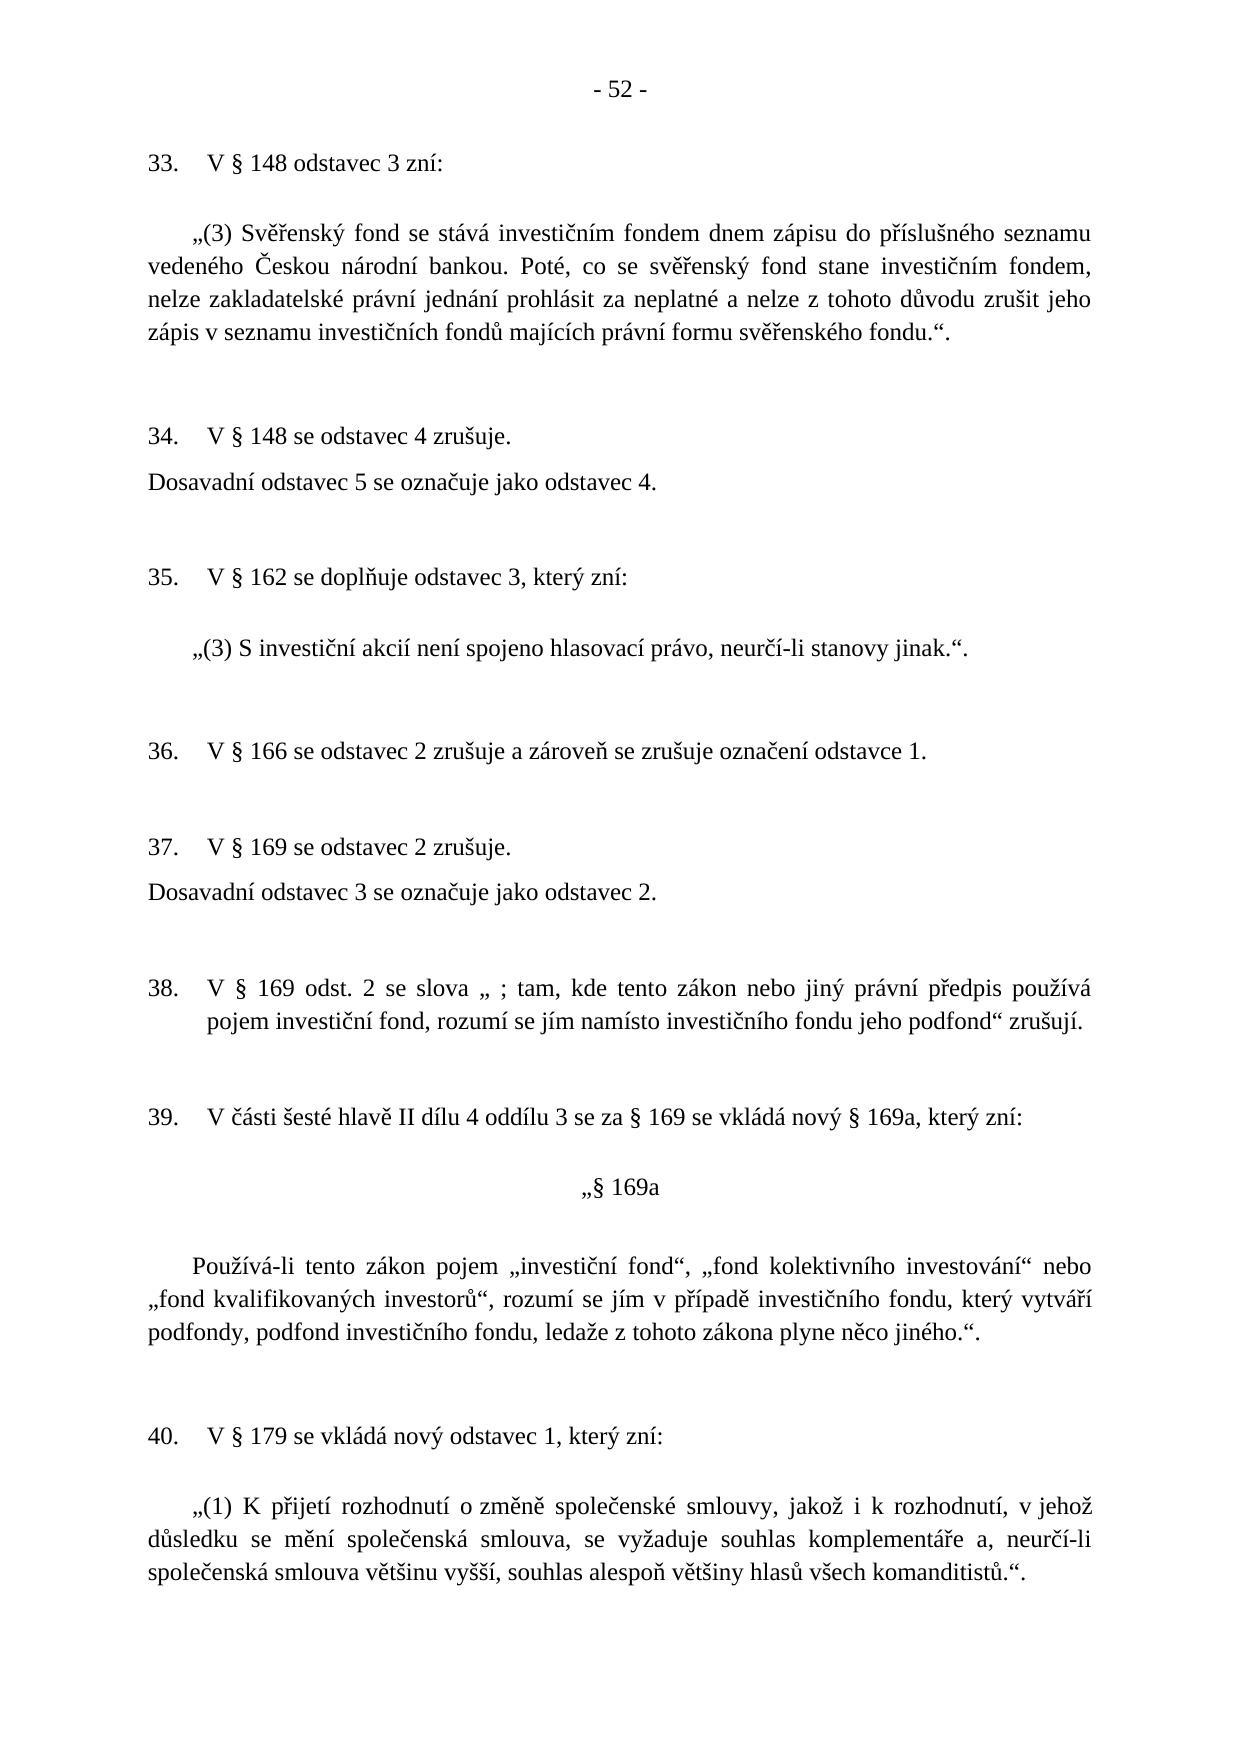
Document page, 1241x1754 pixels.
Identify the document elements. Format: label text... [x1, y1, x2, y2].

text „(1) K přijetí rozhodnutí o změně společenské smlouvy, jakož i k rozhodnutí, v jehož důsledku se mění společenská smlouva, se vyžaduje souhlas komplementáře a, neurčí-li společenská smlouva většinu vyšší, souhlas alespoň většiny hlasů všech komanditistů.“. [148, 1491, 1093, 1586]
text V § 148 se odstavec 4 zrušuje. [148, 421, 1093, 450]
text „(3) S investiční akcií není spojeno hlasovací právo, neurčí-li stanovy jinak.“. [148, 633, 1093, 661]
text „(3) Svěřenský fond se stává investičním fondem dnem zápisu do příslušného seznamu vedeného Českou národní bankou. Poté, co se svěřenský fond stane investičním fondem, nelze zakladatelské právní jednání prohlásit za neplatné a nelze z tohoto důvodu zrušit jeho zápis v seznamu investičních fondů majících právní formu svěřenského fondu.“. [148, 218, 1093, 346]
text V § 162 se doplňuje odstavec 3, který zní: [148, 562, 1093, 591]
text Dosavadní odstavec 3 se označuje jako odstavec 2. [148, 877, 1093, 906]
text V § 169 odst. 2 se slova „ ; tam, kde tento zákon nebo jiný právní předpis používá pojem investiční fond, rozumí se jím namísto investičního fondu jeho podfond“ zrušují. [148, 973, 1093, 1035]
text V § 169 se odstavec 2 zrušuje. [148, 832, 1093, 861]
text V části šesté hlavě II dílu 4 oddílu 3 se za § 169 se vkládá nový § 169a, který zní: [148, 1102, 1093, 1130]
list Dosavadní odstavec 5 se označuje jako odstavec 4. [148, 467, 1093, 495]
text Používá-li tento zákon pojem „investiční fond“, „fond kolektivního investování“ nebo „fond kvalifikovaných investorů“, rozumí se jím v případě investičního fondu, který vytváří podfondy, podfond investičního fondu, ledaže z tohoto zákona plyne něco jiného.“. [148, 1251, 1093, 1346]
text V § 179 se vkládá nový odstavec 1, který zní: [148, 1421, 1093, 1449]
text V § 166 se odstavec 2 zrušuje a zároveň se zrušuje označení odstavce 1. [148, 736, 1093, 765]
text V § 148 odstavec 3 zní: [148, 148, 1093, 176]
text „§ 169a [148, 1172, 1093, 1201]
